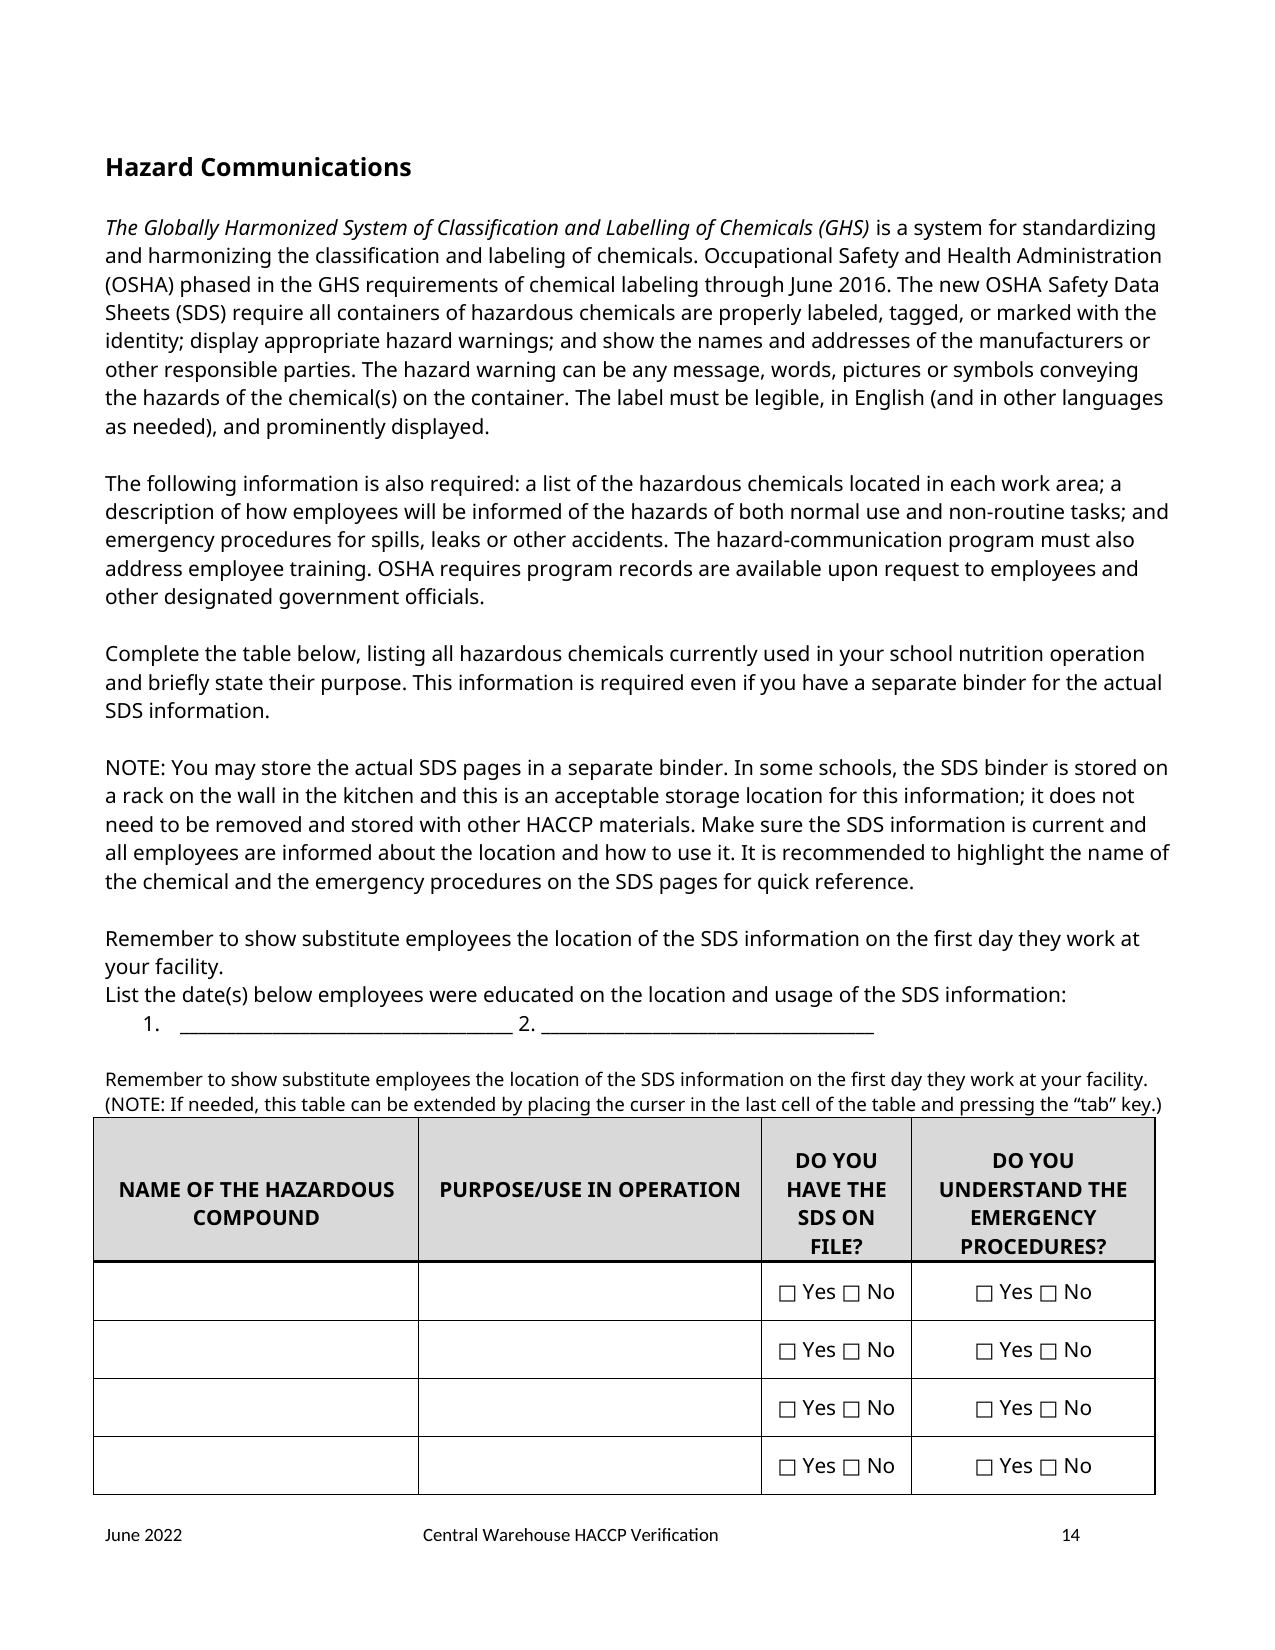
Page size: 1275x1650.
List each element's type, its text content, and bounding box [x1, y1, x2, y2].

table_cell □ Yes □ No [912, 1321, 1154, 1378]
table_header DO YOU HAVE THE SDS ON ? [762, 1118, 911, 1260]
list ____________________________________ 2. ____________________________________ [142, 1009, 1170, 1037]
text Remember to show substitute employees the location of the SDS information on the first day they work at your facility. [105, 924, 1170, 981]
text Remember to show substitute employees the location of the SDS information on the first day they work at your facility. [105, 1066, 1170, 1091]
text NOTE: You may store the actual SDS pages in a separate binder. In some schools, the SDS binder is stored on a rack on the wall in the kitchen and this is an acceptable storage location for this information; it does not need to be removed and stored with other HACCP materials. Make sure the SDS information is current and all employees are informed about the location and how to use it. It is recommended to highlight the name of the chemical and the emergency procedures on the SDS pages for quick reference. [105, 753, 1170, 895]
table_cell □ Yes □ No [762, 1379, 911, 1436]
table_cell [419, 1437, 761, 1494]
text List the date(s) below employees were educated on the location and usage of the SDS information: [105, 981, 1170, 1009]
table_cell □ Yes □ No [762, 1437, 911, 1494]
table_cell □ Yes □ No [762, 1321, 911, 1378]
text (NOTE: If needed, this table can be extended by placing the curser in the last cell of the table and pressing the “tab” key.) [105, 1091, 1170, 1117]
table_cell □ Yes □ No [912, 1263, 1154, 1320]
text The Globally Harmonized System of Classification and Labelling of Chemicals (GHS) is a system for standardizing and harmonizing the classification and labeling of chemicals. Occupational Safety and Health Administration (OSHA) phased in the GHS requirements of chemical labeling through June 2016. The new OSHA Safety Data Sheets (SDS) require all containers of hazardous chemicals are properly labeled, tagged, or marked with the identity; display appropriate hazard warnings; and show the names and addresses of the manufacturers or other responsible parties. The hazard warning can be any message, words, pictures or symbols conveying the hazards of the chemical(s) on the container. The label must be legible, in English (and in other languages as needed), and prominently displayed. [105, 213, 1170, 440]
table_cell □ Yes □ No [912, 1379, 1154, 1436]
table_header NAME OF THE HAZARDOUS COMPOUND [94, 1118, 418, 1260]
table_cell □ Yes □ No [912, 1437, 1154, 1494]
table_header DO YOU UNDERSTAND THE EMERGENCY PROCEDURES? [912, 1118, 1154, 1260]
table_cell [94, 1263, 418, 1320]
table_cell [94, 1437, 418, 1494]
table_cell [419, 1263, 761, 1320]
table_cell [94, 1321, 418, 1378]
table_cell □ Yes □ No [762, 1263, 911, 1320]
subtitle Hazard Communications [105, 150, 1170, 184]
text The following information is also required: a list of the hazardous chemicals located in each work area; a description of how employees will be informed of the hazards of both normal use and non-routine tasks; and emergency procedures for spills, leaks or other accidents. The hazard-communication program must also address employee training. OSHA requires program records are available upon request to employees and other designated government officials. [105, 469, 1170, 611]
text Complete the table below, listing all hazardous chemicals currently used in your school nutrition operation and briefly state their purpose. This information is required even if you have a separate binder for the actual SDS information. [105, 639, 1170, 725]
table_cell [419, 1321, 761, 1378]
table_header PURPOSE/USE IN OPERATION [419, 1118, 761, 1260]
table_cell [94, 1379, 418, 1436]
table_cell [419, 1379, 761, 1436]
